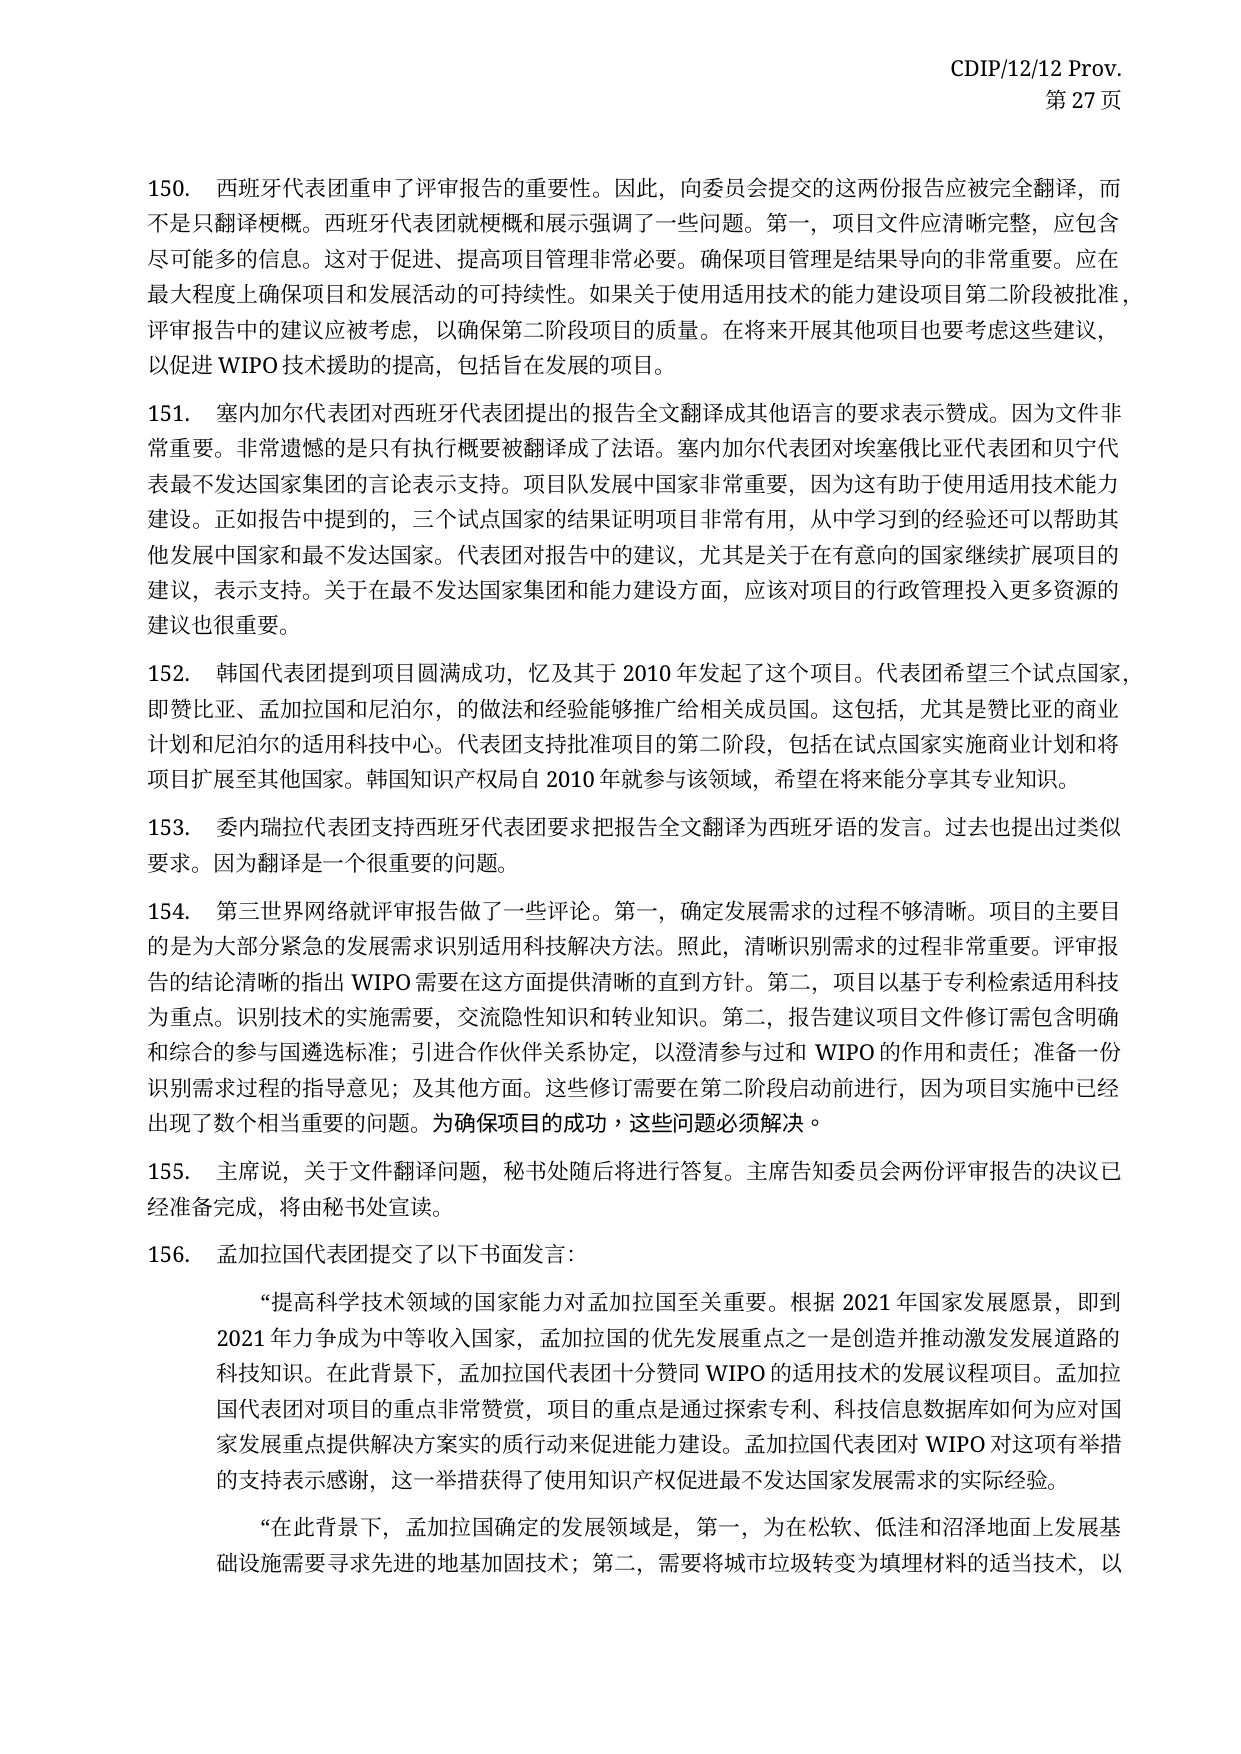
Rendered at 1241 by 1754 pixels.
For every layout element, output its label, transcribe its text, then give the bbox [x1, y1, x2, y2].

list 主席说，关于文件翻译问题，秘书处随后将进行答复。主席告知委员会两份评审报告的决议已经准备完成，将由秘书处宣读。 [148, 1151, 1122, 1221]
text “提高科学技术领域的国家能力对孟加拉国至关重要。根据2021年国家发展愿景，即到2021年力争成为中等收入国家，孟加拉国的优先发展重点之一是创造并推动激发发展道路的科技知识。在此背景下，孟加拉国代表团十分赞同WIPO的适用技术的发展议程项目。孟加拉国代表团对项目的重点非常赞赏，项目的重点是通过探索专利、科技信息数据库如何为应对国家发展重点提供解决方案实的质行动来促进能力建设。孟加拉国代表团对WIPO对这项有举措的支持表示感谢，这一举措获得了使用知识产权促进最不发达国家发展需求的实际经验。 [216, 1282, 1122, 1494]
list 塞内加尔代表团对西班牙代表团提出的报告全文翻译成其他语言的要求表示赞成。因为文件非常重要。非常遗憾的是只有执行概要被翻译成了法语。塞内加尔代表团对埃塞俄比亚代表团和贝宁代表最不发达国家集团的言论表示支持。项目队发展中国家非常重要，因为这有助于使用适用技术能力建设。正如报告中提到的，三个试点国家的结果证明项目非常有用，从中学习到的经验还可以帮助其他发展中国家和最不发达国家。代表团对报告中的建议，尤其是关于在有意向的国家继续扩展项目的建议，表示支持。关于在最不发达国家集团和能力建设方面，应该对项目的行政管理投入更多资源的建议也很重要。 [148, 392, 1122, 640]
list 第三世界网络就评审报告做了一些评论。第一，确定发展需求的过程不够清晰。项目的主要目的是为大部分紧急的发展需求识别适用科技解决方法。照此，清晰识别需求的过程非常重要。评审报告的结论清晰的指出WIPO需要在这方面提供清晰的直到方针。第二，项目以基于专利检索适用科技为重点。识别技术的实施需要，交流隐性知识和转业知识。第二，报告建议项目文件修订需包含明确和综合的参与国遴选标准；引进合作伙伴关系协定，以澄清参与过和WIPO的作用和责任；准备一份识别需求过程的指导意见；及其他方面。这些修订需要在第二阶段启动前进行，因为项目实施中已经出现了数个相当重要的问题。为确保项目的成功，这些问题必须解决。 [148, 890, 1122, 1138]
list 韩国代表团提到项目圆满成功，忆及其于2010年发起了这个项目。代表团希望三个试点国家，即赞比亚、孟加拉国和尼泊尔，的做法和经验能够推广给相关成员国。这包括，尤其是赞比亚的商业计划和尼泊尔的适用科技中心。代表团支持批准项目的第二阶段，包括在试点国家实施商业计划和将项目扩展至其他国家。韩国知识产权局自2010年就参与该领域，希望在将来能分享其专业知识。 [148, 653, 1122, 794]
list 委内瑞拉代表团支持西班牙代表团要求把报告全文翻译为西班牙语的发言。过去也提出过类似要求。因为翻译是一个很重要的问题。 [148, 807, 1122, 878]
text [216, 1507, 1122, 1578]
list 孟加拉国代表团提交了以下书面发言： [148, 1234, 1122, 1269]
list 西班牙代表团重申了评审报告的重要性。因此，向委员会提交的这两份报告应被完全翻译，而不是只翻译梗概。西班牙代表团就梗概和展示强调了一些问题。第一，项目文件应清晰完整，应包含尽可能多的信息。这对于促进、提高项目管理非常必要。确保项目管理是结果导向的非常重要。应在最大程度上确保项目和发展活动的可持续性。如果关于使用适用技术的能力建设项目第二阶段被批准，评审报告中的建议应被考虑，以确保第二阶段项目的质量。在将来开展其他项目也要考虑这些建议，以促进WIPO技术援助的提高，包括旨在发展的项目。 [148, 167, 1122, 380]
